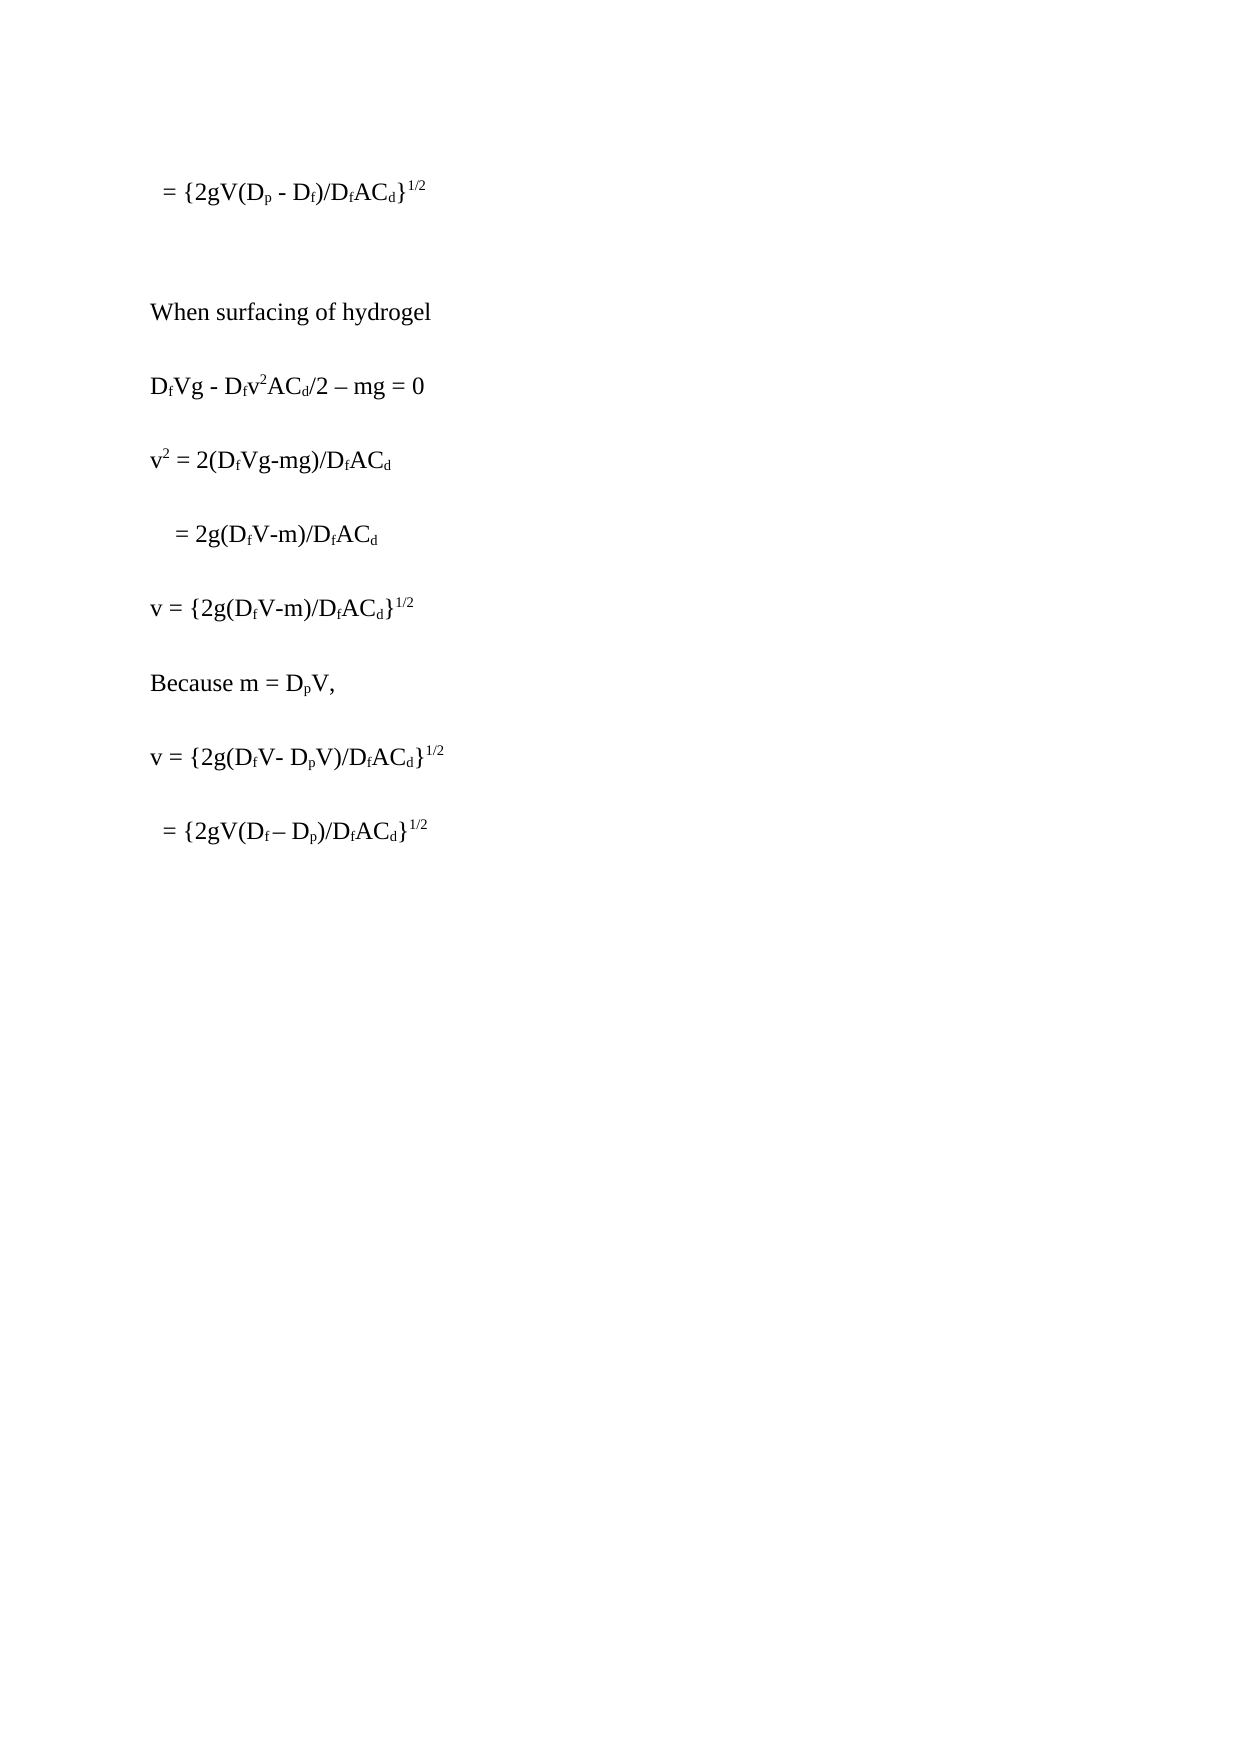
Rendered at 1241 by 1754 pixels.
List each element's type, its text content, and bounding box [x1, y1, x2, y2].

text v = {2g(DfV-m)/DfACd}1/2 [150, 593, 1090, 622]
text v = {2g(DfV- DpV)/DfACd}1/2 [150, 742, 1090, 771]
text = 2g(DfV-m)/DfACd [150, 519, 1090, 548]
text DfVg - Dfv2ACd/2 – mg = 0 [150, 371, 1090, 400]
text v2 = 2(DfVg-mg)/DfACd [150, 445, 1090, 474]
text = {2gV(Df – Dp)/DfACd}1/2 [150, 816, 1090, 845]
text When surfacing of hydrogel [150, 297, 1090, 326]
text Because m = DpV, [150, 668, 1090, 696]
text = {2gV(Dp - Df)/DfACd}1/2 [150, 177, 1090, 206]
